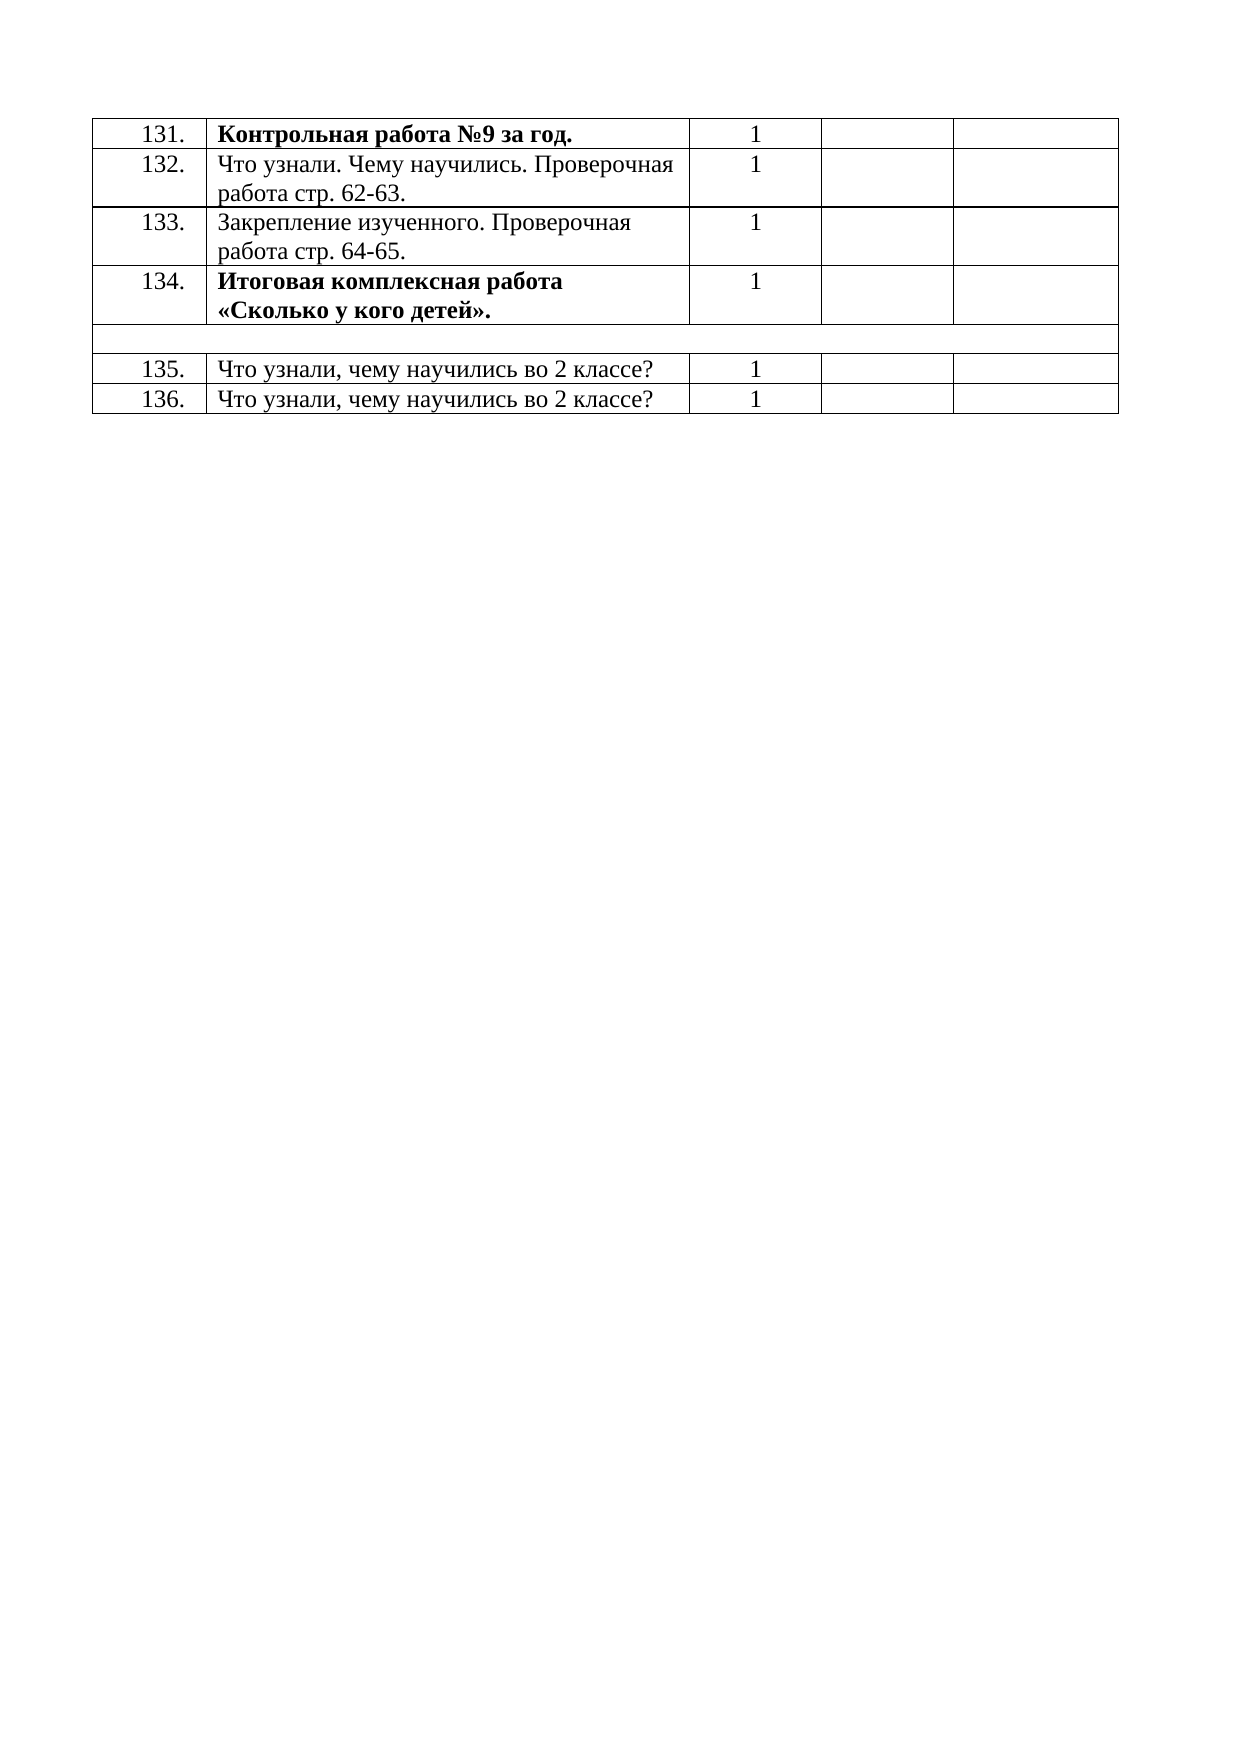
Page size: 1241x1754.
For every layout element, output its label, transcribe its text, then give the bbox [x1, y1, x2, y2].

table_cell [93, 119, 206, 148]
table_cell [822, 119, 953, 148]
table_cell [954, 119, 1118, 148]
table_cell [954, 354, 1118, 383]
table_cell [954, 266, 1118, 323]
table_cell [93, 354, 206, 383]
table_cell 1 [690, 149, 821, 206]
table_cell Контрольная работа №9 за год. [207, 119, 689, 148]
table_cell [822, 266, 953, 323]
table_cell [822, 354, 953, 383]
table_cell Итоговая комплексная работа «Сколько у кого детей». [207, 266, 689, 323]
table_cell 1 [690, 384, 821, 413]
table_cell 1 [690, 119, 821, 148]
table_cell 1 [690, 208, 821, 265]
table_cell Что узнали, чему научились во 2 классе? [207, 354, 689, 383]
table_cell [93, 384, 206, 413]
table_cell Что узнали, чему научились во 2 классе? [207, 384, 689, 413]
table_cell [822, 384, 953, 413]
table_cell [93, 325, 1118, 353]
table_cell 1 [690, 354, 821, 383]
table_cell [954, 149, 1118, 206]
table_cell [93, 208, 206, 265]
table_cell [822, 149, 953, 206]
table_cell [954, 384, 1118, 413]
table_cell [822, 208, 953, 265]
table_cell Закрепление изученного. Проверочная работа стр. 64-65. [207, 208, 689, 265]
table_cell [93, 149, 206, 206]
table_cell [954, 208, 1118, 265]
table_cell Что узнали. Чему научились. Проверочная работа стр. 62-63. [207, 149, 689, 206]
table_cell [93, 266, 206, 323]
table_cell 1 [690, 266, 821, 323]
